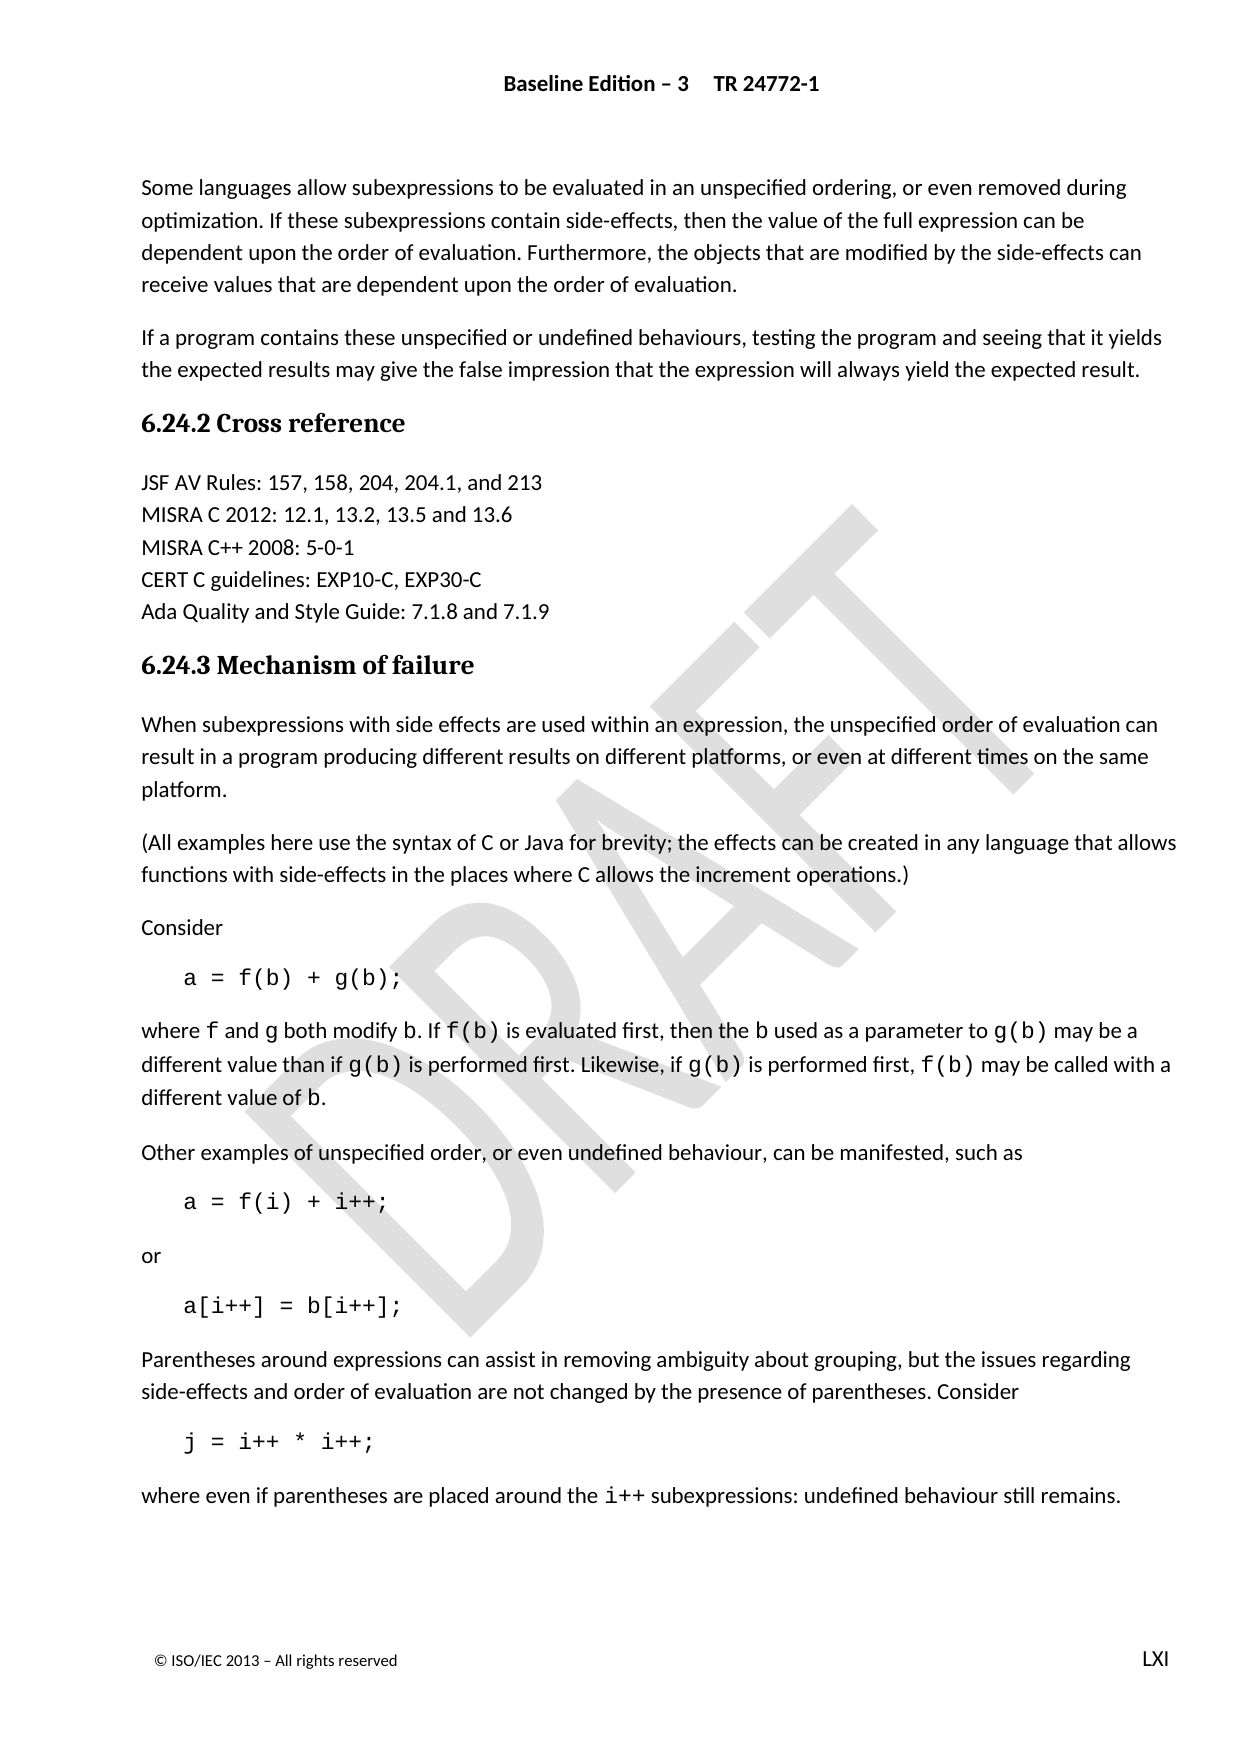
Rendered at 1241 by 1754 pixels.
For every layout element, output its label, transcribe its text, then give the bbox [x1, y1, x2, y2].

text Consider [141, 913, 1182, 941]
text If a program contains these unspecified or undefined behaviours, testing the program and seeing that it yields the expected results may give the false impression that the expression will always yield the expected result. [141, 323, 1182, 383]
text Ada Quality and Style Guide: 7.1.8 and 7.1.9 [141, 597, 1182, 625]
text j = i++ * i++; [183, 1430, 1182, 1456]
text or [141, 1241, 1182, 1269]
text (All examples here use the syntax of C or Java for brevity; the effects can be created in any language that allows functions with side-effects in the places where C allows the increment operations.) [141, 828, 1182, 888]
text a = f(b) + g(b); [183, 966, 1182, 992]
text a = f(i) + i++; [183, 1191, 1182, 1217]
text where even if parentheses are placed around the i++ subexpressions: undefined behaviour still remains. [141, 1481, 1182, 1510]
text JSF AV Rules: 157, 158, 204, 204.1, and 213 [141, 468, 1182, 496]
text When subexpressions with side effects are used within an expression, the unspecified order of evaluation can result in a program producing different results on different platforms, or even at different times on the same platform. [141, 710, 1182, 803]
text Some languages allow subexpressions to be evaluated in an unspecified ordering, or even removed during optimization. If these subexpressions contain side-effects, then the value of the full expression can be dependent upon the order of evaluation. Furthermore, the objects that are modified by the side-effects can receive values that are dependent upon the order of evaluation. [141, 173, 1182, 298]
subtitle 6.24.2 Cross reference [141, 408, 1182, 439]
subtitle 6.24.3 Mechanism of failure [141, 650, 1182, 681]
text a[i++] = b[i++]; [183, 1294, 1182, 1320]
text Other examples of unspecified order, or even undefined behaviour, can be manifested, such as [141, 1138, 1182, 1166]
text MISRA C 2012: 12.1, 13.2, 13.5 and 13.6 [141, 501, 1182, 529]
text CERT C guidelines: EXP10-C, EXP30-C [141, 565, 1182, 593]
text MISRA C++ 2008: 5-0-1 [141, 533, 1182, 561]
text Parentheses around expressions can assist in removing ambiguity about grouping, but the issues regarding side-effects and order of evaluation are not changed by the presence of parentheses. Consider [141, 1345, 1182, 1405]
text where f and g both modify b. If f(b) is evaluated first, then the b used as a parameter to g(b) may be a different value than if g(b) is performed first. Likewise, if g(b) is performed first, f(b) may be called with a different value of b. [141, 1017, 1182, 1112]
